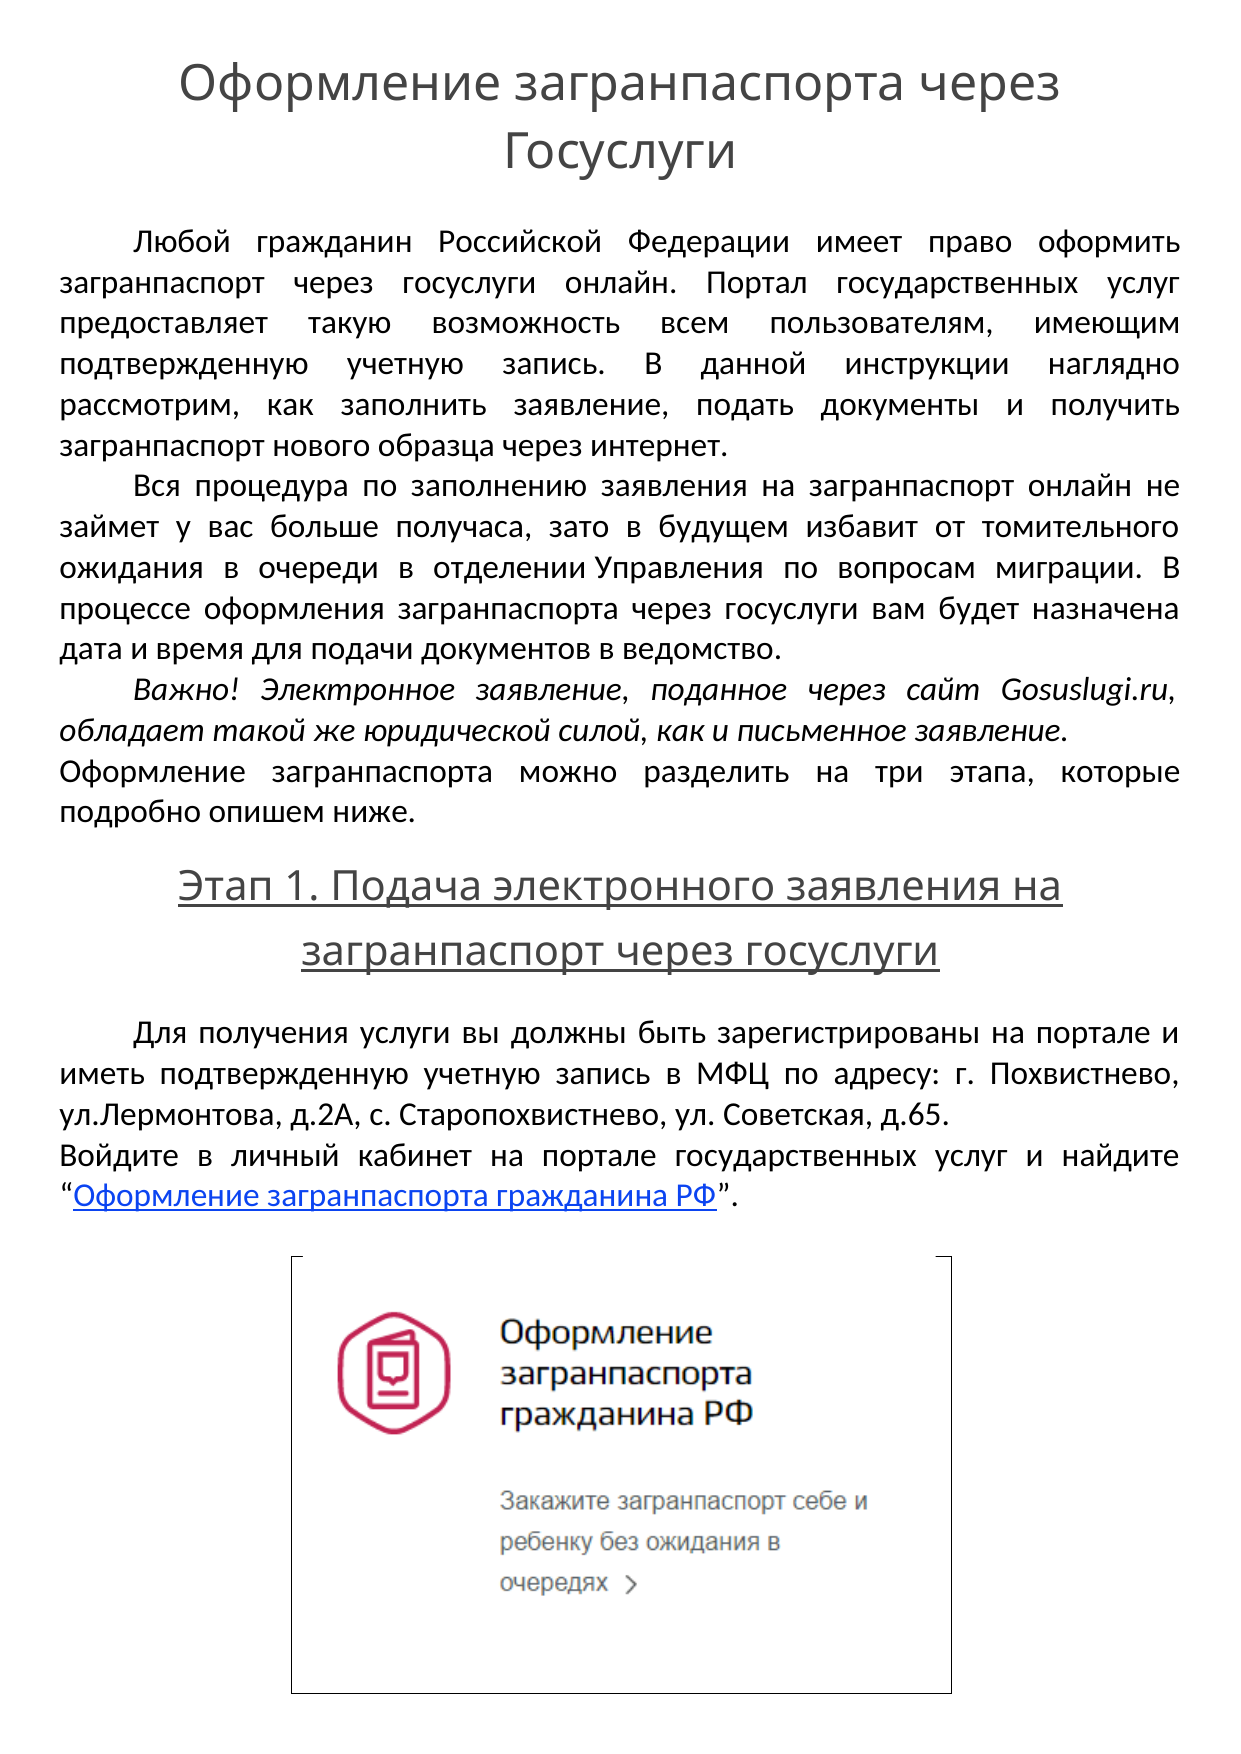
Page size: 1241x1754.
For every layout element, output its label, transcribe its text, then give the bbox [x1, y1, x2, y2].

text Для получения услуги вы должны быть зарегистрированы на портале и иметь подтвержденную учетную запись в МФЦ по адресу: г. Похвистнево, ул.Лермонтова, д.2А, с. Старопохвистнево, ул. Советская, д.65. [59, 1011, 1181, 1134]
picture [302, 1256, 936, 1693]
text Любой гражданин Российской Федерации имеет право оформить загранпаспорт через госуслуги онлайн. Портал государственных услуг предоставляет такую возможность всем пользователям, имеющим подтвержденную учетную запись. В данной инструкции наглядно рассмотрим, как заполнить заявление, подать документы и получить загранпаспорт нового образца через интернет. [59, 220, 1181, 464]
subtitle Этап 1. Подача электронного заявления на загранпаспорт через госуслуги [59, 856, 1181, 978]
table_header [936, 1257, 951, 1693]
text Оформление загранпаспорта можно разделить на три этапа, которые подробно опишем ниже. [59, 749, 1181, 831]
text Оформление загранпаспорта через Госуслуги [59, 47, 1181, 183]
text Вся процедура по заполнению заявления на загранпаспорт онлайн не займет у вас больше получаса, зато в будущем избавит от томительного ожидания в очереди в отделении Управления по вопросам миграции. В процессе оформления загранпаспорта через госуслуги вам будет назначена дата и время для подачи документов в ведомство. [59, 464, 1181, 668]
text Войдите в личный кабинет на портале государственных услуг и найдите “Оформление загранпаспорта гражданина РФ”. [59, 1134, 1181, 1215]
text Важно! Электронное заявление, поданное через сайт Gosuslugi.ru, обладает такой же юридической силой, как и письменное заявление. [59, 668, 1181, 749]
table_header [292, 1257, 302, 1693]
